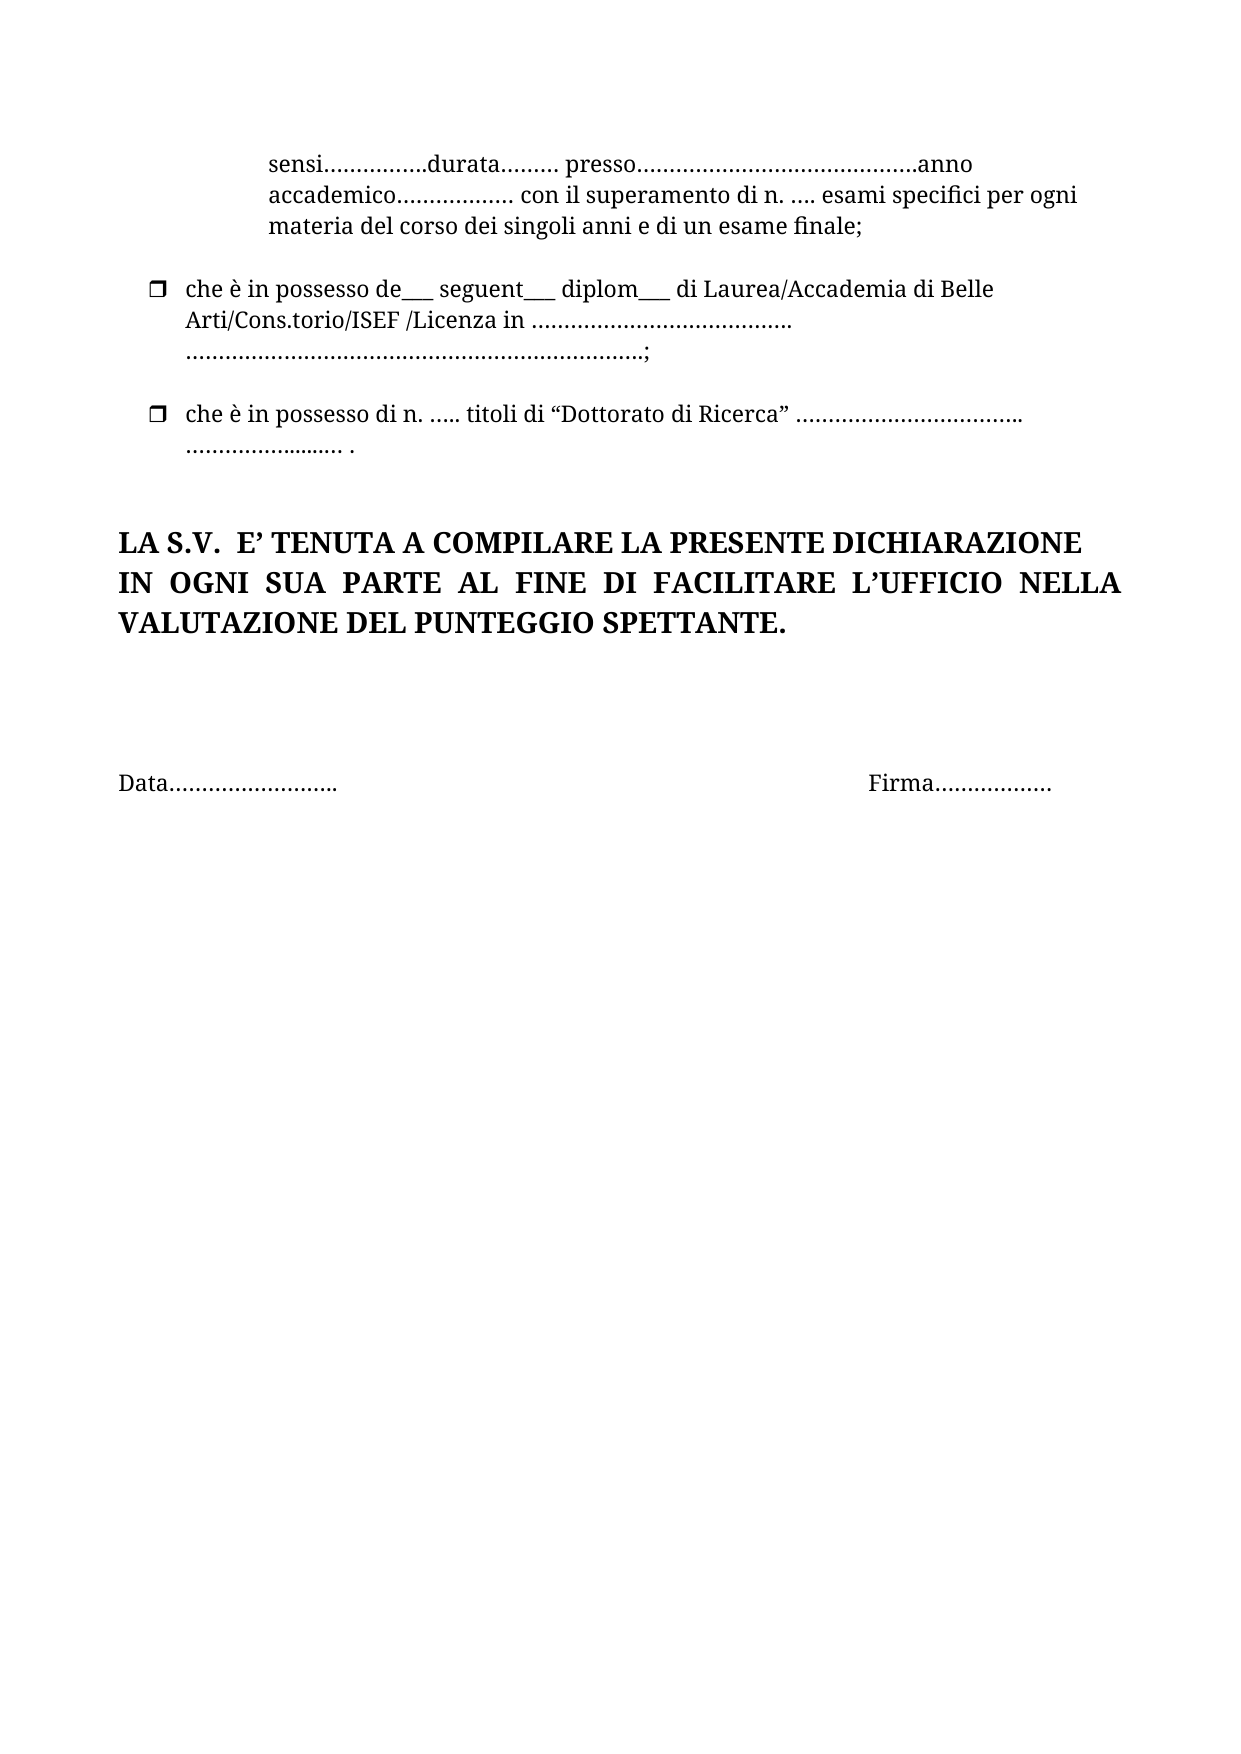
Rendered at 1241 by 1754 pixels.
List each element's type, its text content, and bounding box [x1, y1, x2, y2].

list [231, 148, 1122, 241]
text LA S.V. E’ TENUTA A COMPILARE LA PRESENTE DICHIARAZIONE [118, 523, 1122, 562]
text IN OGNI SUA PARTE AL FINE DI FACILITARE L’UFFICIO NELLA VALUTAZIONE DEL PUNTEGGIO SPETTANTE. [118, 562, 1122, 642]
list che è in possesso di n. ….. titoli di “Dottorato di Ricerca” ……………………………..…………….......… . [148, 398, 1122, 460]
text Data…………………….. Firma……………… [118, 767, 1122, 798]
list che è in possesso de___ seguent___ diplom___ di Laurea/Accademia di Belle Arti/Cons.torio/ISEF /Licenza in ………………………………….…………………………………………………………….; [148, 273, 1122, 366]
